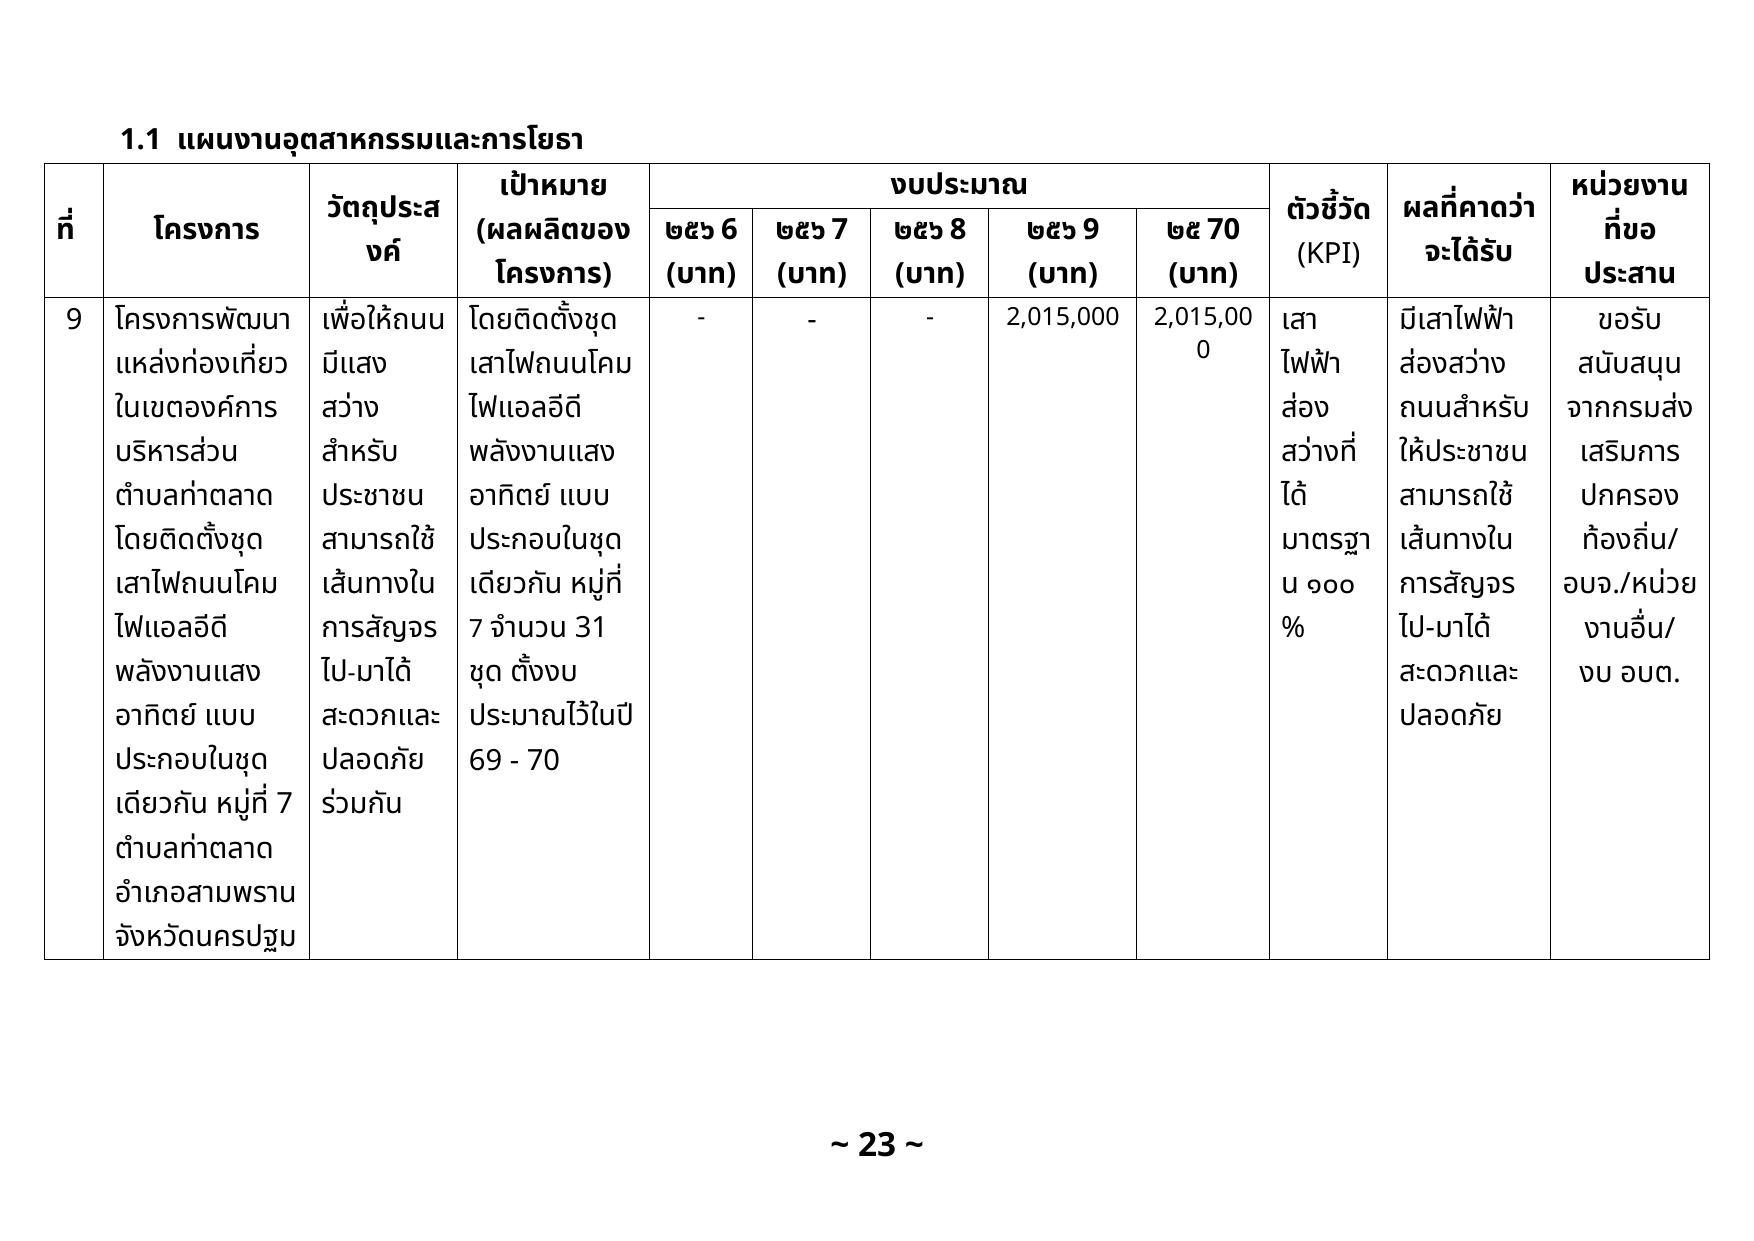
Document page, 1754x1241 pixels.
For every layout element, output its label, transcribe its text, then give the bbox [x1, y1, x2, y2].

table_header ที่ [45, 164, 103, 297]
table_cell 2,015,000 [1137, 298, 1269, 959]
table_header งบประมาณ [650, 164, 1269, 207]
table_cell มีเสาไฟฟ้าส่องสว่างถนนสำหรับให้ประชาชนสามารถใช้เส้นทางในการสัญจรไป-มาได้สะดวกและปลอดภัย [1388, 298, 1550, 959]
table_cell เพื่อให้ถนนมีแสงสว่างสำหรับประชาชนสามารถใช้เส้นทางในการสัญจรไป-มาได้สะดวกและปลอดภัยร่วมกัน [310, 298, 457, 959]
text 1.1 แผนงานอุตสาหกรรมและการโยธา [59, 118, 1695, 162]
table_cell - [650, 298, 752, 959]
table_cell 2,015,000 [989, 298, 1136, 959]
table_cell ๒๕๖7 (บาท) [753, 209, 870, 297]
table_cell ๒๕๖9 (บาท) [989, 209, 1136, 297]
table_cell โครงการพัฒนาแหล่งท่องเที่ยวในเขตองค์การบริหารส่วนตำบลท่าตลาด โดยติดตั้งชุดเสาไฟถนนโคมไฟแอลอีดีพลังงานแสงอาทิตย์ แบบประกอบในชุดเดียวกัน หมู่ที่ 7 ตำบลท่าตลาด อำเภอสามพราน จังหวัดนครปฐม [104, 298, 309, 959]
table_header โครงการ [104, 164, 309, 297]
table_cell - [871, 298, 988, 959]
table_header วัตถุประสงค์ [310, 164, 457, 297]
table_cell 9 [45, 298, 103, 959]
table_cell - [753, 298, 870, 959]
table_header เป้าหมาย (ผลผลิตของโครงการ) [458, 164, 649, 297]
table_cell โดยติดตั้งชุดเสาไฟถนนโคมไฟแอลอีดีพลังงานแสงอาทิตย์ แบบประกอบในชุดเดียวกัน หมู่ที่ 7 จำนวน 31 ชุด ตั้งงบประมาณไว้ในปี 69 - 70 [458, 298, 649, 959]
table_header หน่วยงานที่ขอประสาน [1551, 164, 1709, 297]
table_cell ๒๕๖8 (บาท) [871, 209, 988, 297]
table_header ผลที่คาดว่า จะได้รับ [1388, 164, 1550, 297]
table_header ตัวชี้วัด (KPI) [1270, 164, 1387, 297]
table_cell ๒๕๖6 (บาท) [650, 209, 752, 297]
table_cell ขอรับสนับสนุนจากกรมส่งเสริมการปกครองท้องถิ่น/อบจ./หน่วยงานอื่น/ งบ อบต. [1551, 298, 1709, 959]
table_cell เสาไฟฟ้าส่องสว่างที่ได้มาตรฐาน ๑๐๐ % [1270, 298, 1387, 959]
table_cell ๒๕70 (บาท) [1137, 209, 1269, 297]
